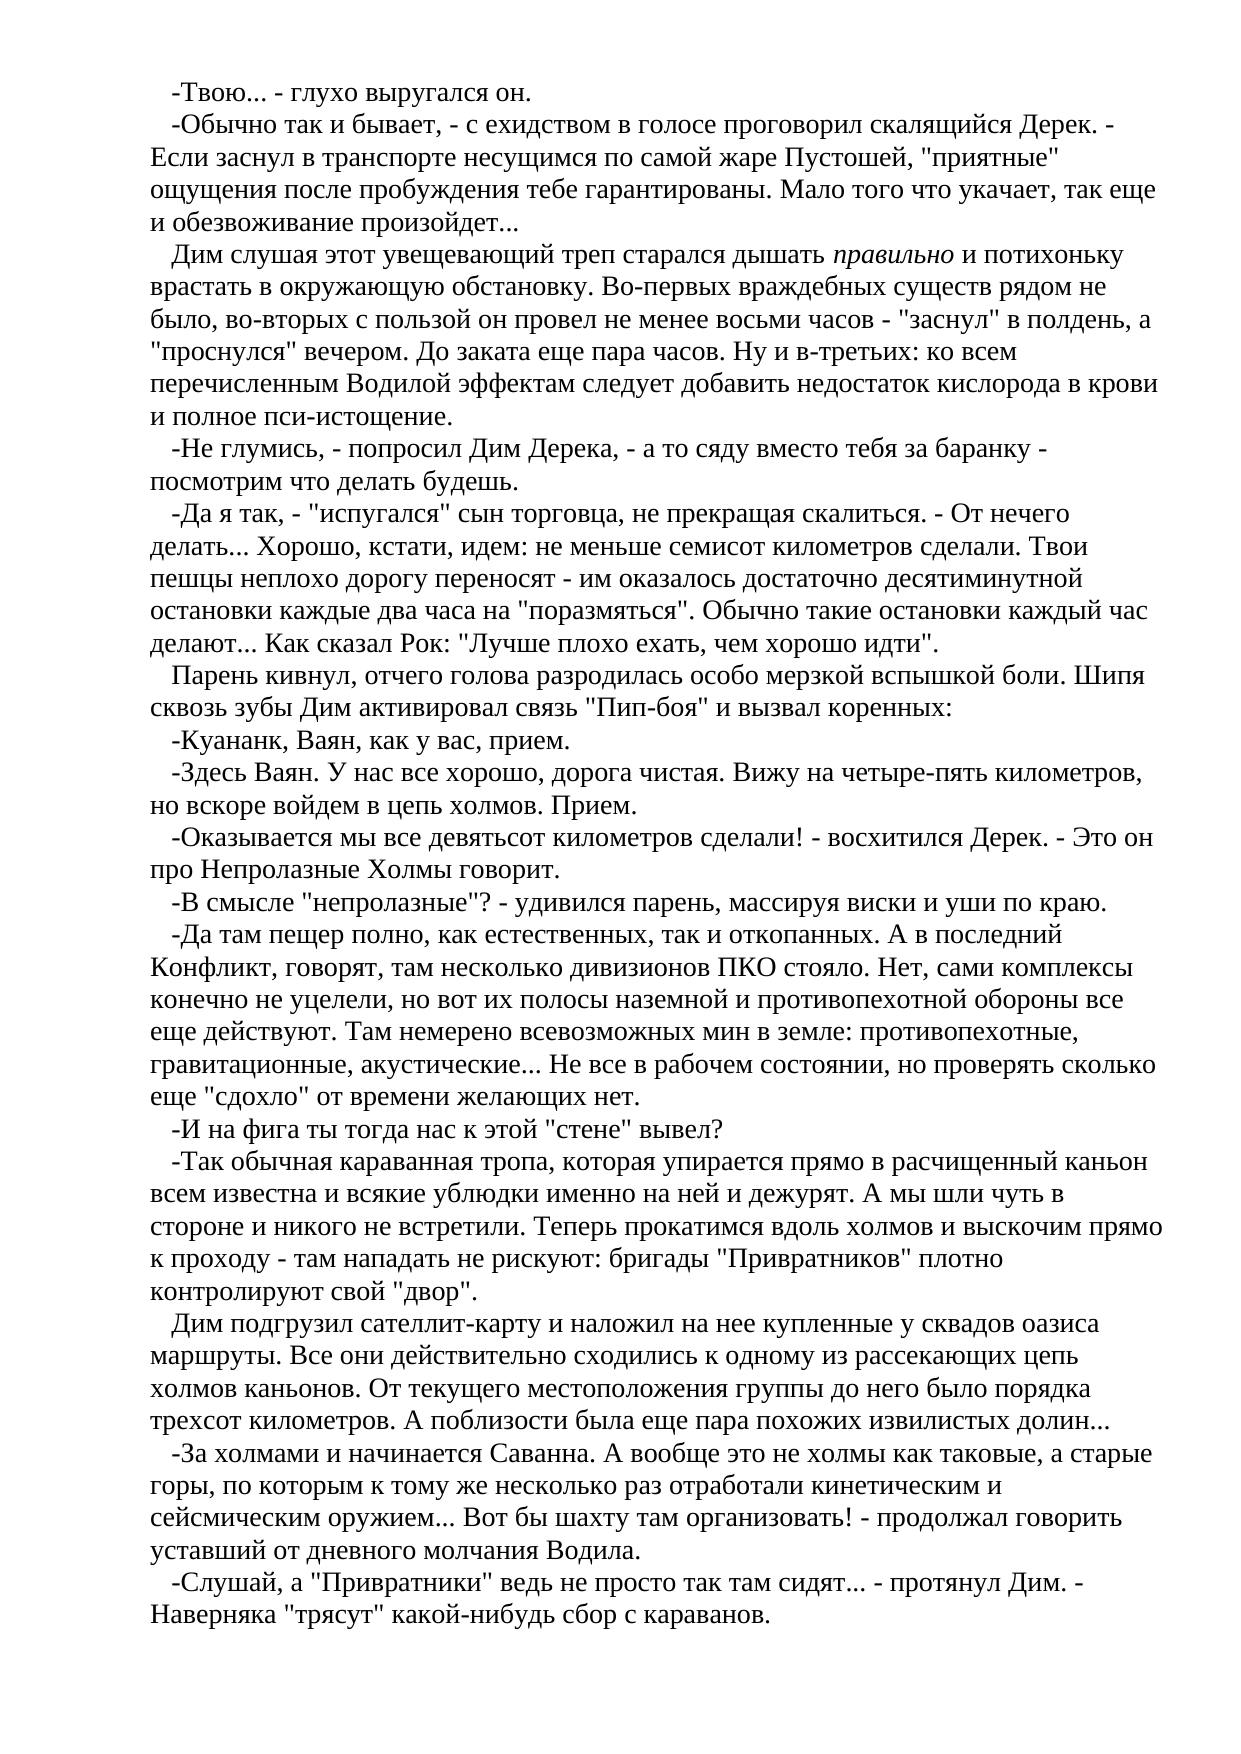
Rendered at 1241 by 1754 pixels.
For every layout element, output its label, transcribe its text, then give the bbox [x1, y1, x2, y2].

text -В смысле "непролазные"? - удивился парень, массируя виски и уши по краю. [150, 885, 1165, 917]
text -Обычно так и бывает, - с ехидством в голосе проговорил скалящийся Дерек. - Если заснул в транспорте несущимся по самой жаре Пустошей, "приятные" ощущения после пробуждения тебе гарантированы. Мало того что укачает, так еще и обезвоживание произойдет... [150, 107, 1165, 237]
text -Слушай, а "Привратники" ведь не просто так там сидят... - протянул Дим. - Наверняка "трясут" какой-нибудь сбор с караванов. [150, 1565, 1165, 1630]
text -Оказывается мы все девятьсот километров сделали! - восхитился Дерек. - Это он про Непролазные Холмы говорит. [150, 820, 1165, 885]
text -За холмами и начинается Саванна. А вообще это не холмы как таковые, а старые горы, по которым к тому же несколько раз отработали кинетическим и сейсмическим оружием... Вот бы шахту там организовать! - продолжал говорить уставший от дневного молчания Водила. [150, 1436, 1165, 1565]
text -Твою... - глухо выругался он. [150, 75, 1165, 107]
text -Да я так, - "испугался" сын торговца, не прекращая скалиться. - От нечего делать... Хорошо, кстати, идем: не меньше семисот километров сделали. Твои пешцы неплохо дорогу переносят - им оказалось достаточно десятиминутной остановки каждые два часа на "поразмяться". Обычно такие остановки каждый час делают... Как сказал Рок: "Лучше плохо ехать, чем хорошо идти". [150, 496, 1165, 658]
text -Куананк, Ваян, как у вас, прием. [150, 723, 1165, 755]
text Дим подгрузил сателлит-карту и наложил на нее купленные у сквадов оазиса маршруты. Все они действительно сходились к одному из рассекающих цепь холмов каньонов. От текущего местоположения группы до него было порядка трехсот километров. А поблизости была еще пара похожих извилистых долин... [150, 1306, 1165, 1436]
text Парень кивнул, отчего голова разродилась особо мерзкой вспышкой боли. Шипя сквозь зубы Дим активировал связь "Пип-боя" и вызвал коренных: [150, 658, 1165, 723]
text -Не глумись, - попросил Дим Дерека, - а то сяду вместо тебя за баранку - посмотрим что делать будешь. [150, 431, 1165, 496]
text -Так обычная караванная тропа, которая упирается прямо в расчищенный каньон всем известна и всякие ублюдки именно на ней и дежурят. А мы шли чуть в стороне и никого не встретили. Теперь прокатимся вдоль холмов и выскочим прямо к проходу - там нападать не рискуют: бригады "Привратников" плотно контролируют свой "двор". [150, 1144, 1165, 1306]
text -Да там пещер полно, как естественных, так и откопанных. А в последний Конфликт, говорят, там несколько дивизионов ПКО стояло. Нет, сами комплексы конечно не уцелели, но вот их полосы наземной и противопехотной обороны все еще действуют. Там немерено всевозможных мин в земле: противопехотные, гравитационные, акустические... Не все в рабочем состоянии, но проверять сколько еще "сдохло" от времени желающих нет. [150, 917, 1165, 1112]
text Дим слушая этот увещевающий треп старался дышать правильно и потихоньку врастать в окружающую обстановку. Во-первых враждебных существ рядом не было, во-вторых с пользой он провел не менее восьми часов - "заснул" в полдень, а "проснулся" вечером. До заката еще пара часов. Ну и в-третьих: ко всем перечисленным Водилой эффектам следует добавить недостаток кислорода в крови и полное пси-истощение. [150, 237, 1165, 431]
text -Здесь Ваян. У нас все хорошо, дорога чистая. Вижу на четыре-пять километров, но вскоре войдем в цепь холмов. Прием. [150, 755, 1165, 820]
text -И на фига ты тогда нас к этой "стене" вывел? [150, 1112, 1165, 1144]
